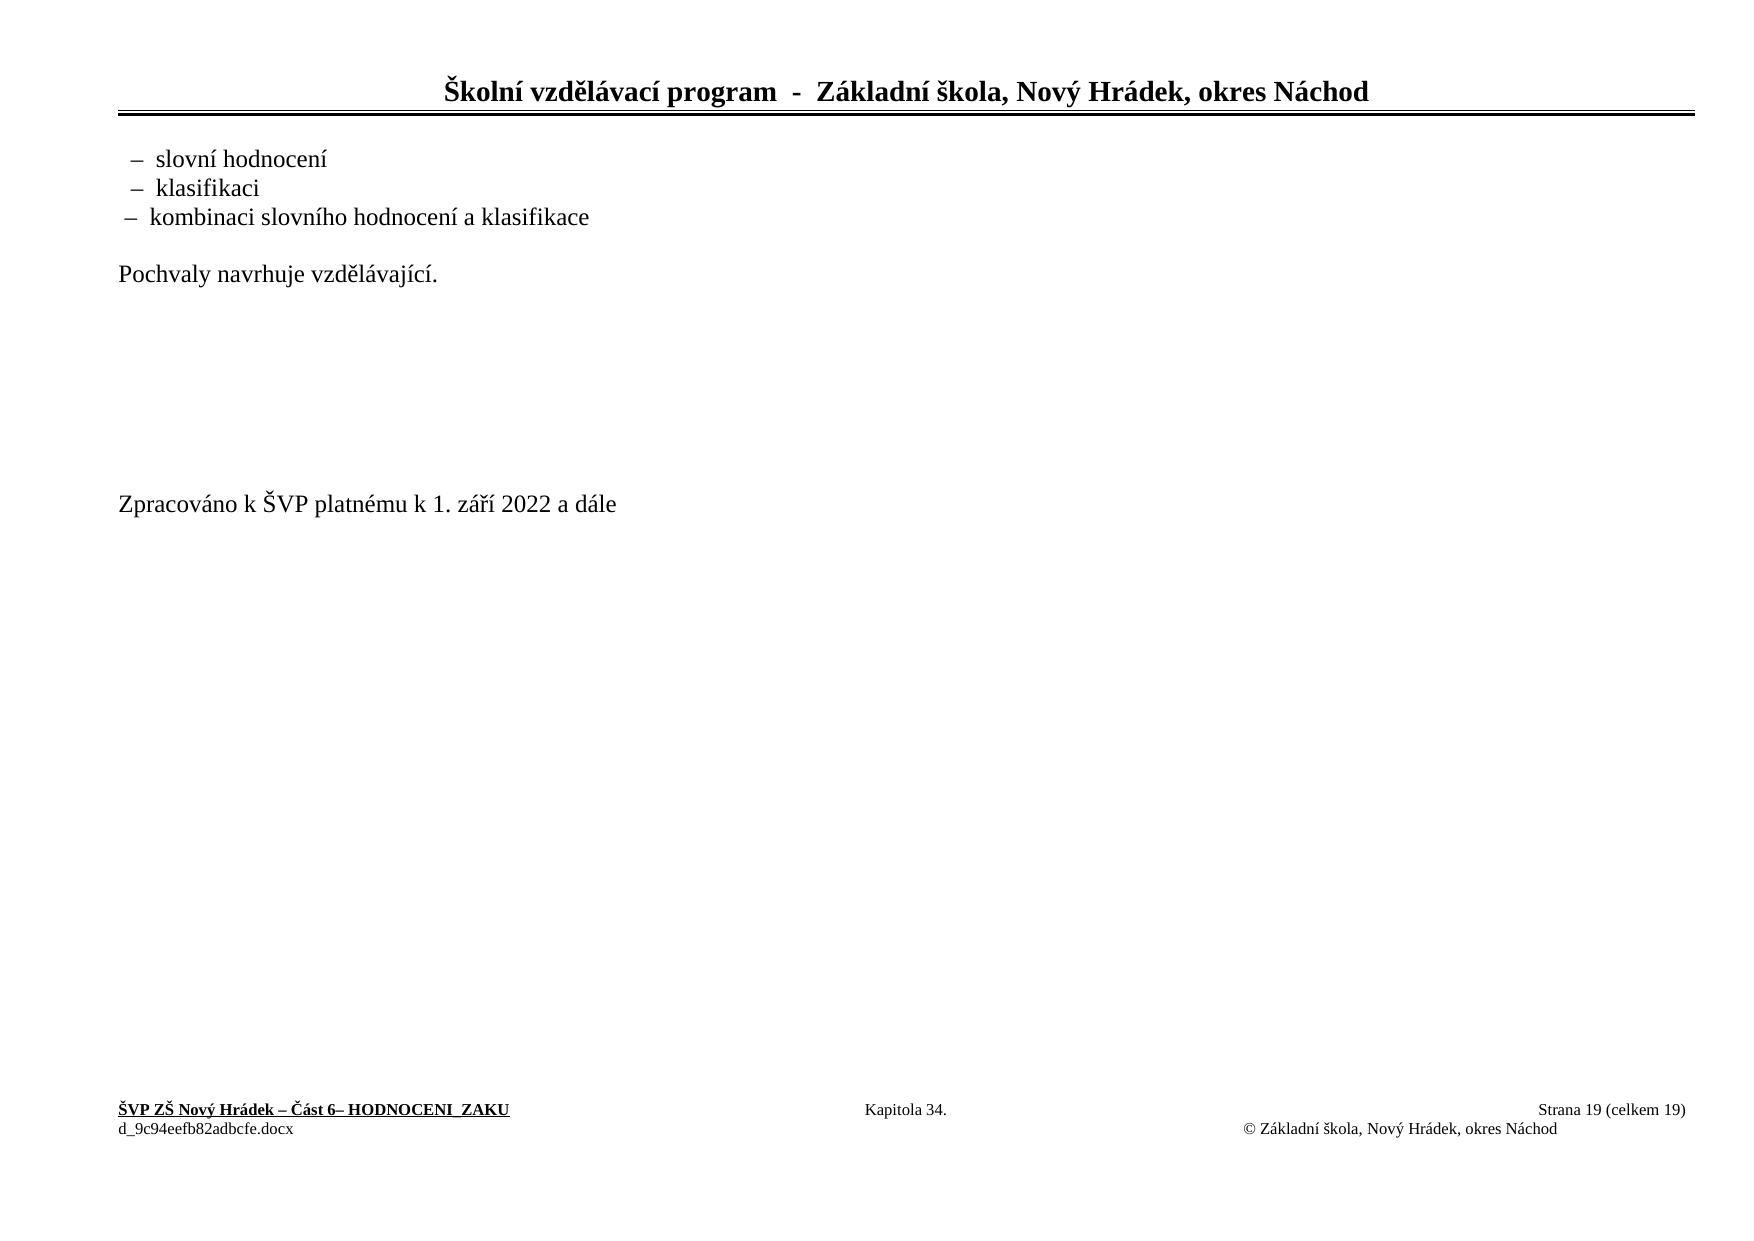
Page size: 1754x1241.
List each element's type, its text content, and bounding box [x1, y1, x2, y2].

text – klasifikaci [118, 173, 1695, 202]
text – slovní hodnocení [118, 144, 1695, 173]
text Zpracováno k ŠVP platnému k 1. září 2022 a dále [118, 489, 1695, 518]
text Pochvaly navrhuje vzdělávající. [118, 259, 1695, 288]
text – kombinaci slovního hodnocení a klasifikace [118, 202, 1695, 231]
